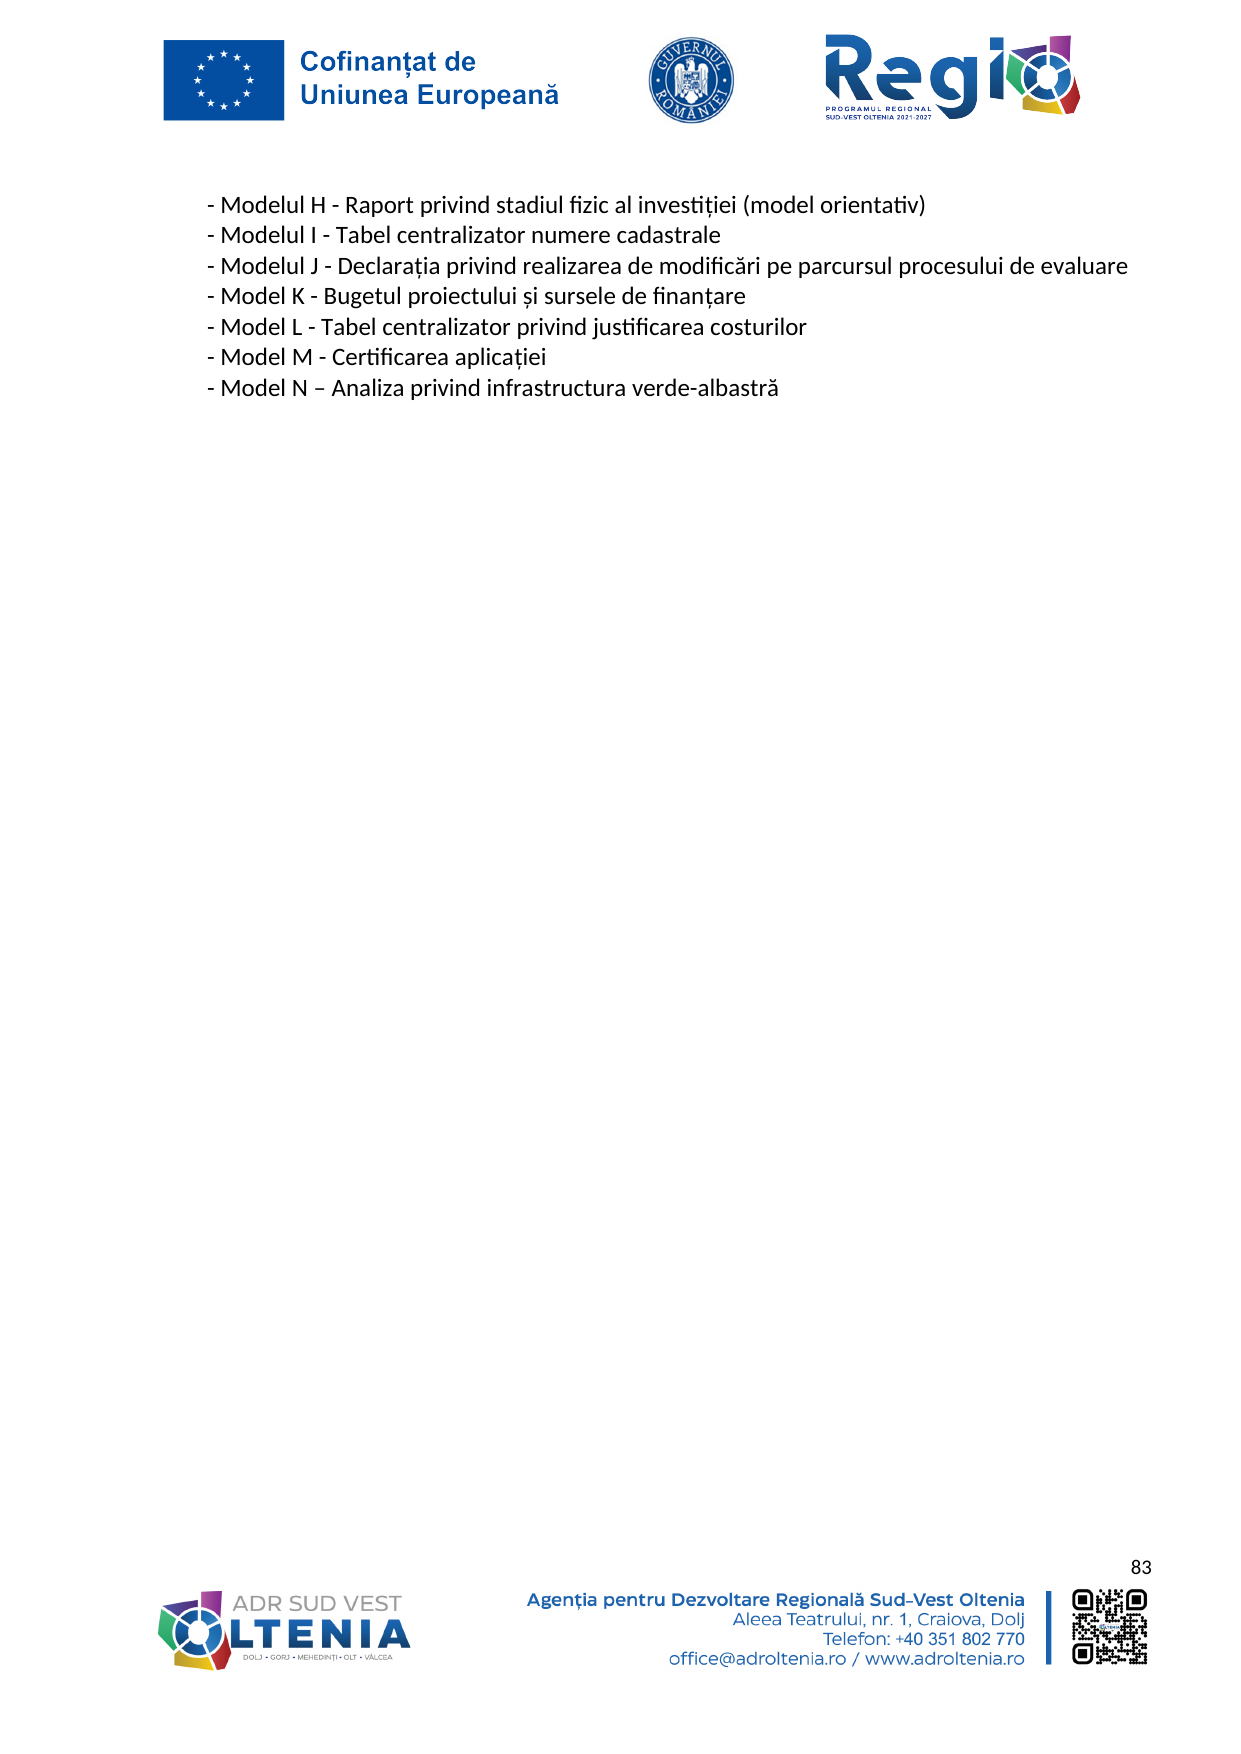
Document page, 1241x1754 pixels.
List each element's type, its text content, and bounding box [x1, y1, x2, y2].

text - Model L - Tabel centralizator privind justificarea costurilor [207, 311, 1152, 341]
picture [158, 35, 561, 124]
text - Model N – Analiza privind infrastructura verde-albastră [207, 372, 1152, 402]
text - Model M - Certificarea aplicaţiei [207, 341, 1152, 372]
text - Modelul J - Declaraţia privind realizarea de modificări pe parcursul procesului de evaluare [207, 250, 1152, 280]
picture [645, 35, 739, 125]
picture [148, 1579, 1152, 1677]
text - Model K - Bugetul proiectului și sursele de finanţare [207, 280, 1152, 311]
text - Modelul H - Raport privind stadiul fizic al investiţiei (model orientativ) [207, 189, 1152, 219]
text - Modelul I - Tabel centralizator numere cadastrale [207, 219, 1152, 250]
picture [823, 33, 1082, 122]
